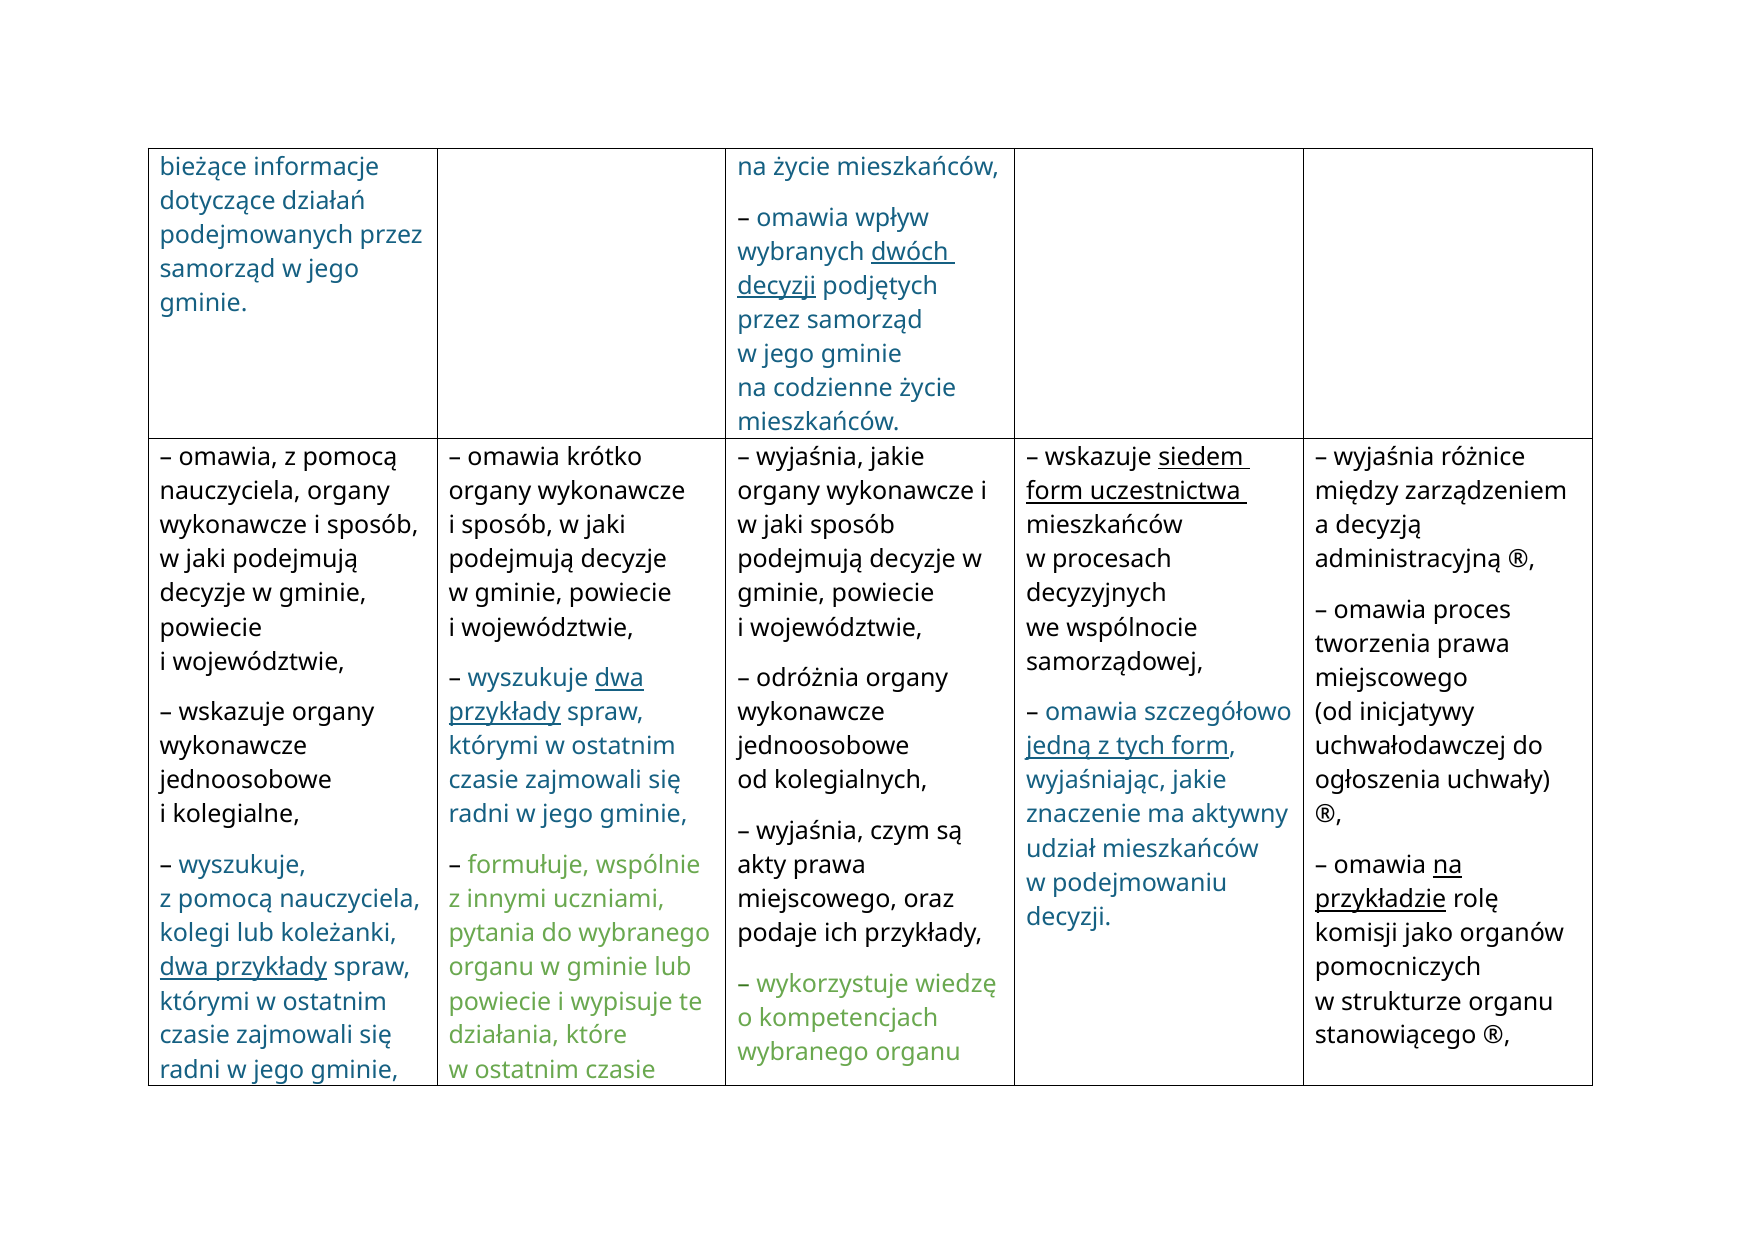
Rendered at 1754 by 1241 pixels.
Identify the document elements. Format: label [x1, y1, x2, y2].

table_cell [438, 439, 725, 1085]
table_cell [1304, 149, 1592, 438]
table_cell [149, 149, 437, 438]
table_cell [726, 149, 1014, 438]
table_cell [149, 439, 437, 1085]
table_cell [1015, 149, 1303, 438]
table_cell [1304, 439, 1592, 1085]
table_cell [726, 439, 1014, 1085]
table_cell [438, 149, 725, 438]
table_cell [1015, 439, 1303, 1085]
